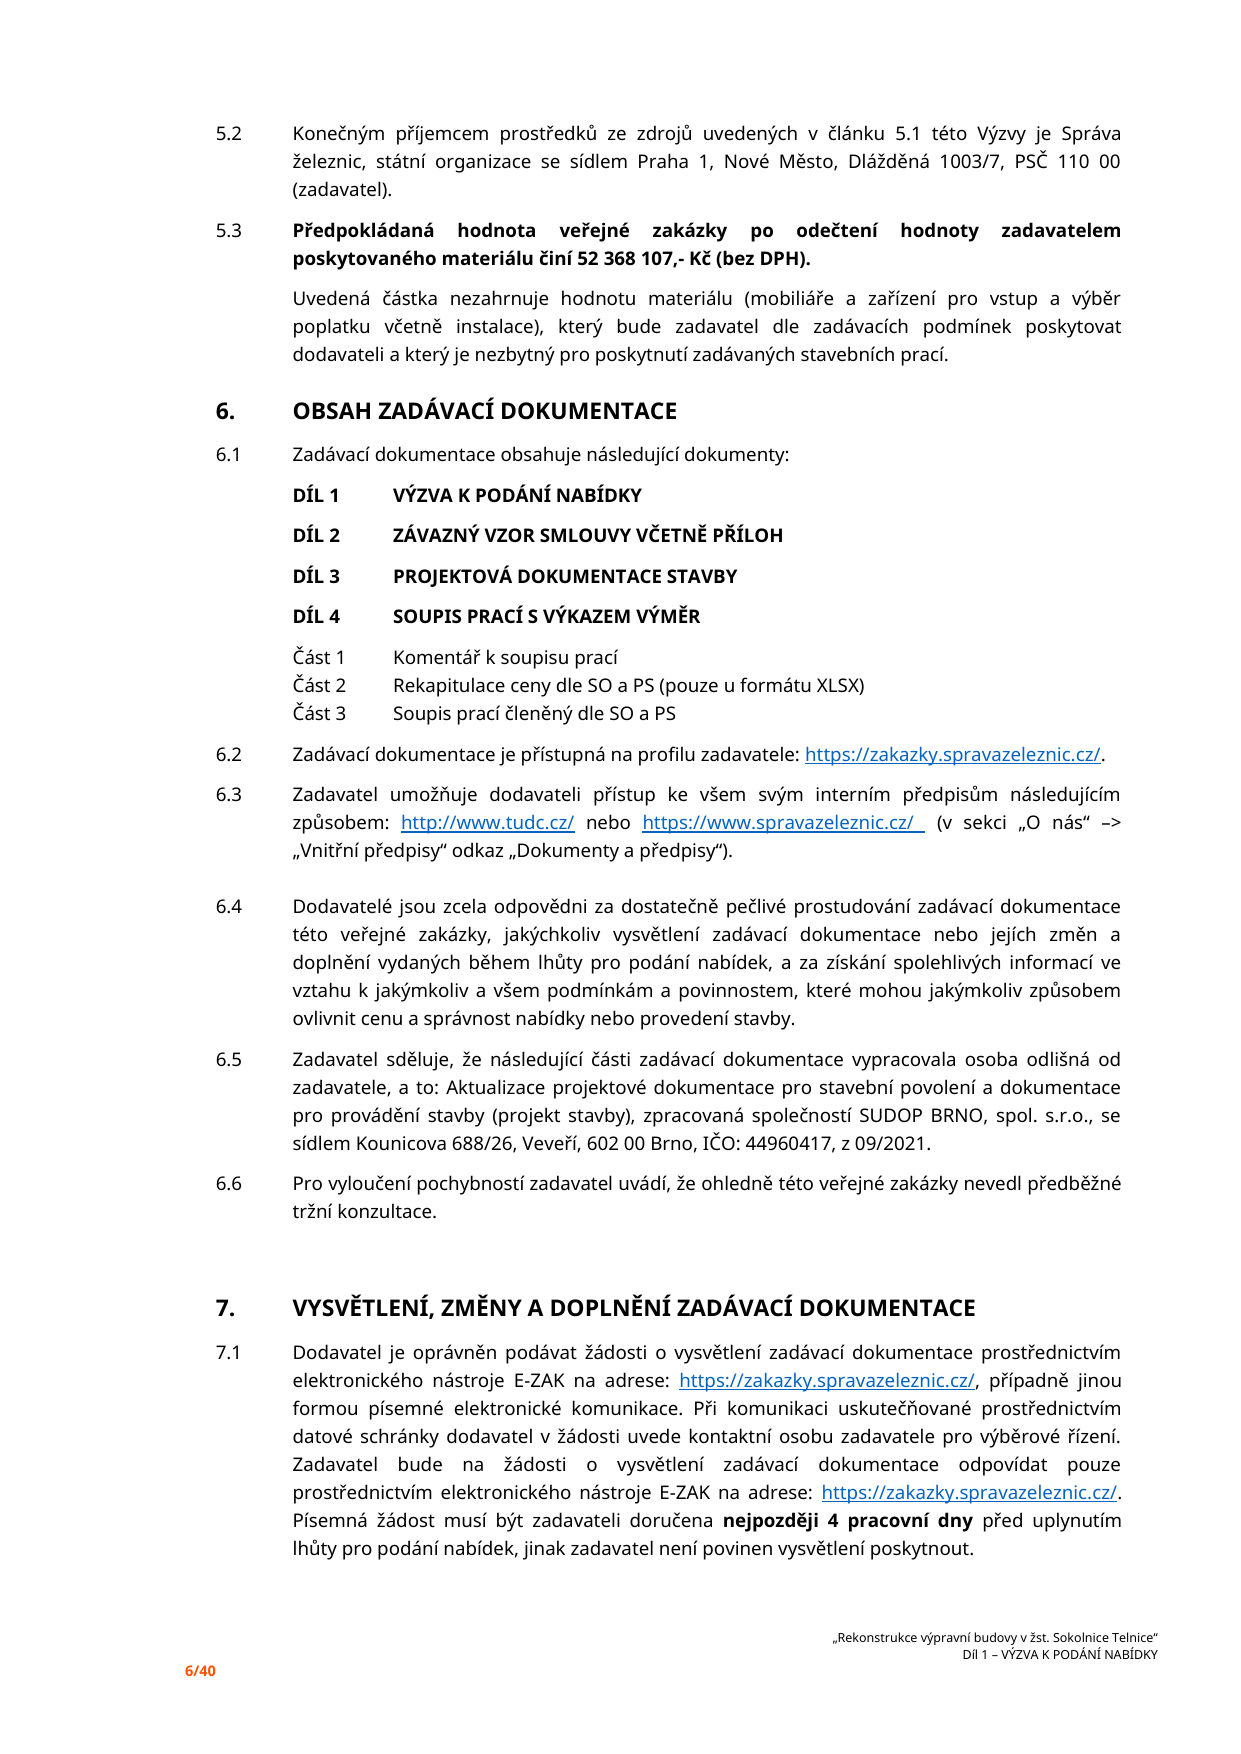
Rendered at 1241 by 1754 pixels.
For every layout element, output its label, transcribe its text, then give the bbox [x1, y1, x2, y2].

text Část 3 Soupis prací členěný dle SO a PS [292, 700, 1122, 726]
text Část 1 Komentář k soupisu prací [292, 644, 1122, 670]
list Uvedená částka nezahrnuje hodnotu materiálu (mobiliáře a zařízení pro vstup a výběr poplatku včetně instalace), který bude zadavatel dle zadávacích podmínek poskytovat dodavateli a který je nezbytný pro poskytnutí zadávaných stavebních prací. [292, 286, 1122, 367]
text Zadávací dokumentace obsahuje následující dokumenty: [216, 442, 1122, 467]
text Část 2 Rekapitulace ceny dle SO a PS (pouze u formátu XLSX) [292, 672, 1122, 698]
text Zadávací dokumentace je přístupná na profilu zadavatele: https://zakazky.spravazeleznic.cz/. [216, 741, 1122, 766]
text VYSVĚTLENÍ, ZMĚNY A DOPLNĚNÍ ZADÁVACÍ DOKUMENTACE [216, 1292, 1122, 1323]
text DÍL 1 VÝZVA K PODÁNÍ NABÍDKY [292, 482, 1122, 508]
text Zadavatel sděluje, že následující části zadávací dokumentace vypracovala osoba odlišná od zadavatele, a to: Aktualizace projektové dokumentace pro stavební povolení a dokumentace pro provádění stavby (projekt stavby), zpracovaná společností SUDOP BRNO, spol. s.r.o., se sídlem Kounicova 688/26, Veveří, 602 00 Brno, IČO: 44960417, z 09/2021. [216, 1046, 1122, 1156]
text Dodavatelé jsou zcela odpovědni za dostatečně pečlivé prostudování zadávací dokumentace této veřejné zakázky, jakýchkoliv vysvětlení zadávací dokumentace nebo jejích změn a doplnění vydaných během lhůty pro podání nabídek, a za získání spolehlivých informací ve vztahu k jakýmkoliv a všem podmínkám a povinnostem, které mohou jakýmkoliv způsobem ovlivnit cenu a správnost nabídky nebo provedení stavby. [216, 893, 1122, 1031]
text Zadavatel umožňuje dodavateli přístup ke všem svým interním předpisům následujícím způsobem: http://www.tudc.cz/ nebo https://www.spravazeleznic.cz/ (v sekci „O nás“ –> „Vnitřní předpisy“ odkaz „Dokumenty a předpisy“). [216, 781, 1122, 863]
text DÍL 4 SOUPIS PRACÍ S VÝKAZEM VÝMĚR [292, 604, 1122, 629]
text Předpokládaná hodnota veřejné zakázky po odečtení hodnoty zadavatelem poskytovaného materiálu činí 52 368 107,- Kč (bez DPH). [216, 217, 1122, 271]
text DÍL 3 PROJEKTOVÁ DOKUMENTACE STAVBY [292, 563, 1122, 589]
text DÍL 2 ZÁVAZNÝ VZOR SMLOUVY VČETNĚ PŘÍLOH [292, 523, 1122, 548]
text Konečným příjemcem prostředků ze zdrojů uvedených v článku 5.1 této Výzvy je Správa železnic, státní organizace se sídlem Praha 1, Nové Město, Dlážděná 1003/7, PSČ 110 00 (zadavatel). [216, 121, 1122, 202]
text OBSAH ZADÁVACÍ DOKUMENTACE [216, 395, 1122, 426]
text Dodavatel je oprávněn podávat žádosti o vysvětlení zadávací dokumentace prostřednictvím elektronického nástroje E-ZAK na adrese: https://zakazky.spravazeleznic.cz/, případně jinou formou písemné elektronické komunikace. Při komunikaci uskutečňované prostřednictvím datové schránky dodavatel v žádosti uvede kontaktní osobu zadavatele pro výběrové řízení. Zadavatel bude na žádosti o vysvětlení zadávací dokumentace odpovídat pouze prostřednictvím elektronického nástroje E-ZAK na adrese: https://zakazky.spravazeleznic.cz/. Písemná žádost musí být zadavateli doručena nejpozději 4 pracovní dny před uplynutím lhůty pro podání nabídek, jinak zadavatel není povinen vysvětlení poskytnout. [216, 1339, 1122, 1561]
text Pro vyloučení pochybností zadavatel uvádí, že ohledně této veřejné zakázky nevedl předběžné tržní konzultace. [216, 1171, 1122, 1224]
